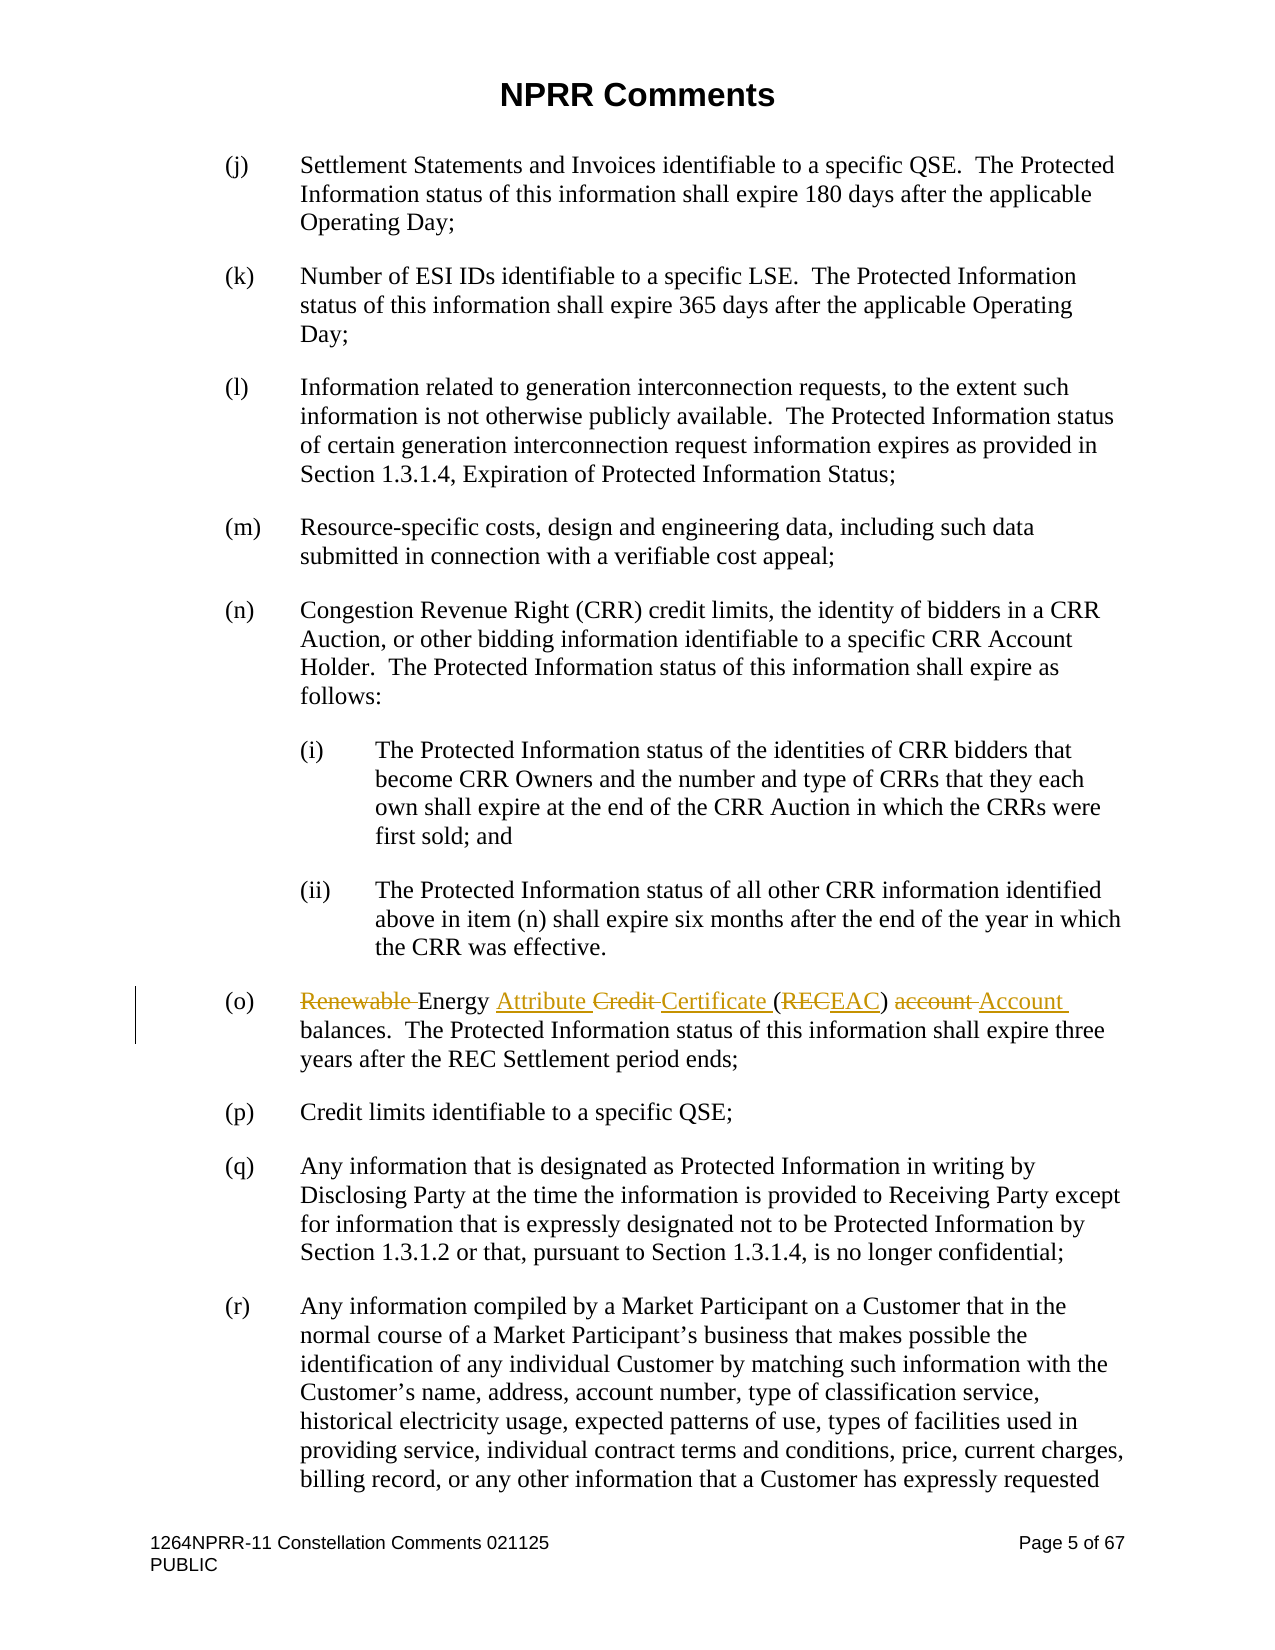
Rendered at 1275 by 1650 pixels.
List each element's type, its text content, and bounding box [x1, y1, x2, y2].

list (n) Congestion Revenue Right (CRR) credit limits, the identity of bidders in a CRR Auction, or other bidding information identifiable to a specific CRR Account Holder. The Protected Information status of this information shall expire as follows: [225, 595, 1125, 710]
list (l) Information related to generation interconnection requests, to the extent such information is not otherwise publicly available. The Protected Information status of certain generation interconnection request information expires as provided in Section 1.3.1.4, Expiration of Protected Information Status; [225, 372, 1125, 487]
list (i) The Protected Information status of the identities of CRR bidders that become CRR Owners and the number and type of CRRs that they each own shall expire at the end of the CRR Auction in which the CRRs were first sold; and [300, 735, 1125, 850]
list (m) Resource-specific costs, design and engineering data, including such data submitted in connection with a verifiable cost appeal; [225, 512, 1125, 570]
list (ii) The Protected Information status of all other CRR information identified above in item (n) shall expire six months after the end of the year in which the CRR was effective. [300, 875, 1125, 961]
list (p) Credit limits identifiable to a specific QSE; [225, 1097, 1125, 1126]
list (q) Any information that is designated as Protected Information in writing by Disclosing Party at the time the information is provided to Receiving Party except for information that is expressly designated not to be Protected Information by Section 1.3.1.2 or that, pursuant to Section 1.3.1.4, is no longer confidential; [225, 1151, 1125, 1266]
list (o) Energy () balances. The Protected Information status of this information shall expire three years after the REC Settlement period ends; [225, 986, 1125, 1072]
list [225, 1291, 1125, 1492]
list (j) Settlement Statements and Invoices identifiable to a specific QSE. The Protected Information status of this information shall expire 180 days after the applicable Operating Day; [225, 150, 1125, 236]
list (k) Number of ESI IDs identifiable to a specific LSE. The Protected Information status of this information shall expire 365 days after the applicable Operating Day; [225, 261, 1125, 347]
